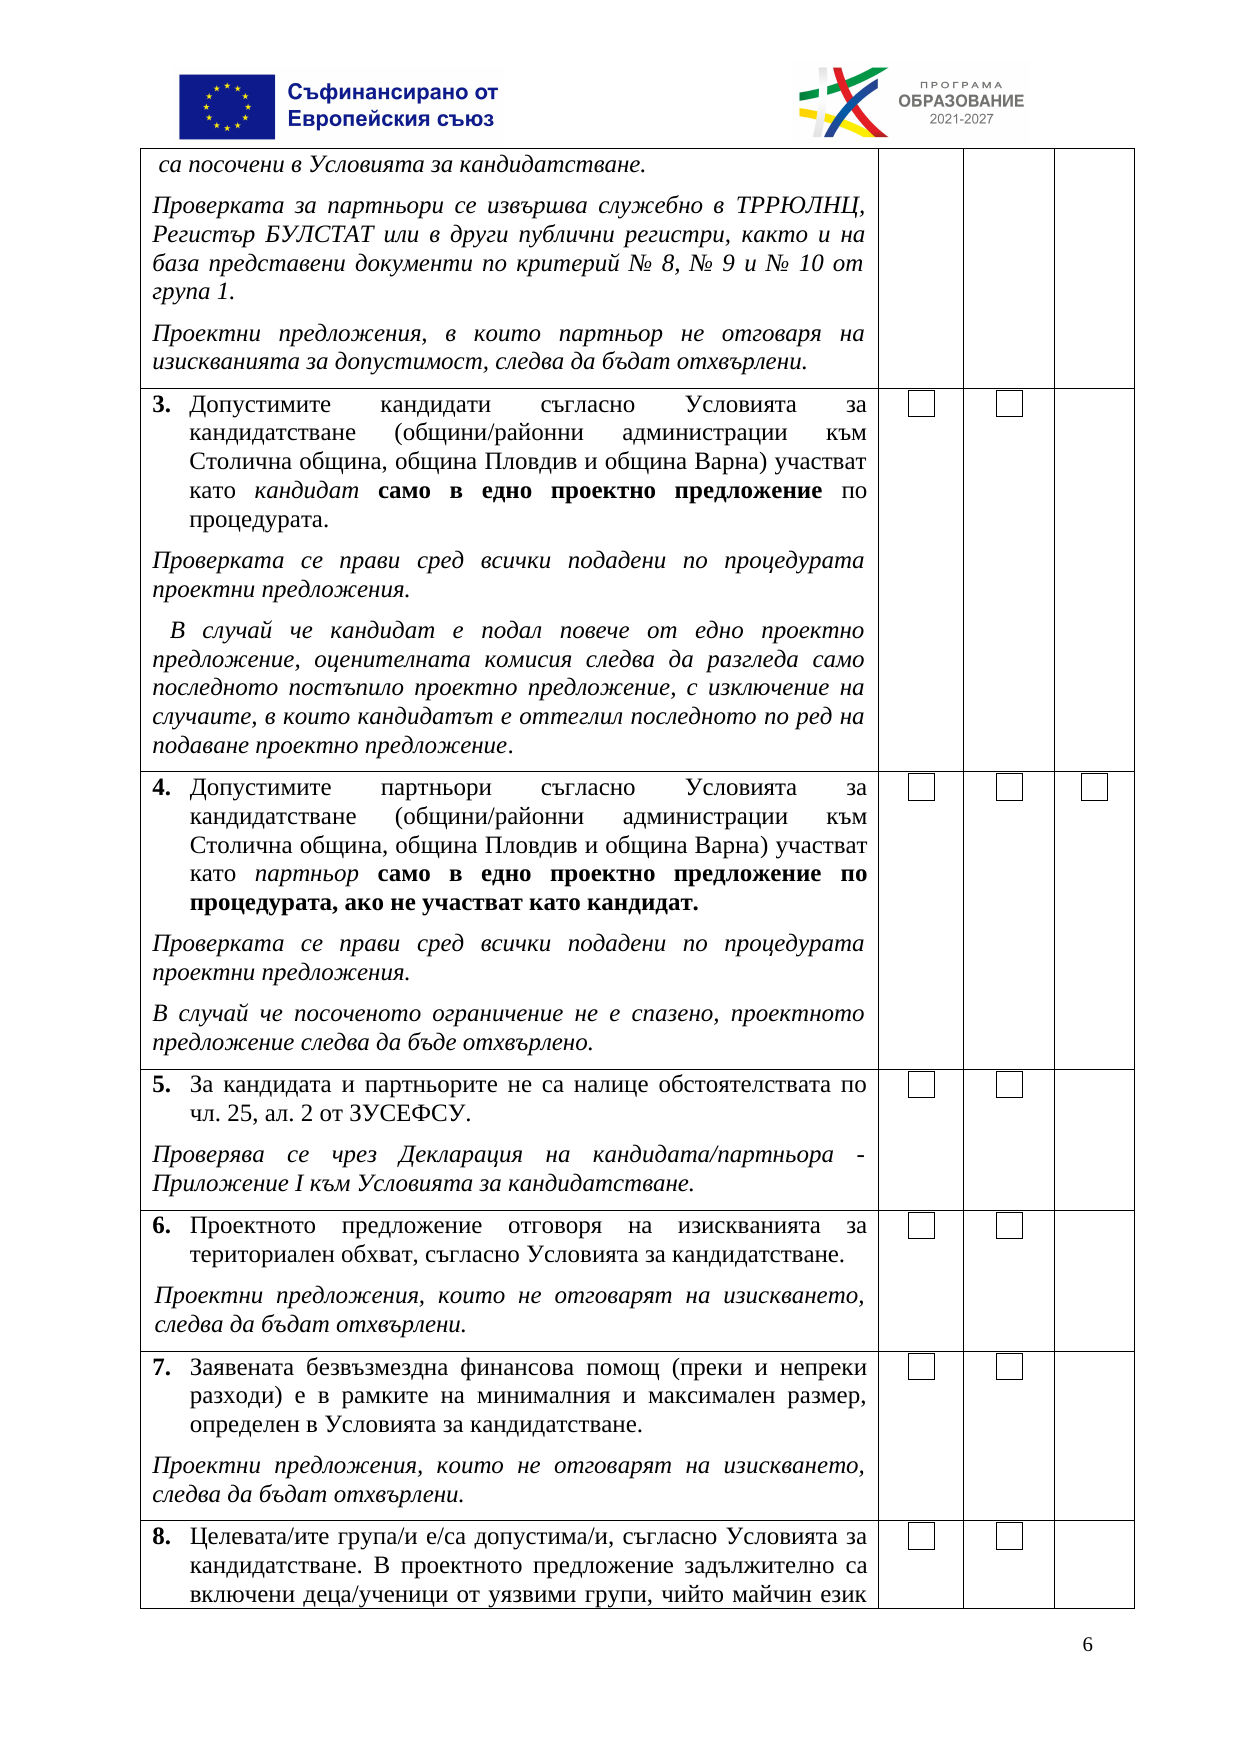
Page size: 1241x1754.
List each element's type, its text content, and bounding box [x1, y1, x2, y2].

table_cell Проектното предложение отговоря на изискванията за териториален обхват, съгласно Условията за кандидатстване. Проектни предложения, които не отговарят на изискването, следва да бъдат отхвърлени. [141, 1211, 878, 1351]
picture [789, 60, 1031, 145]
table_cell [1055, 772, 1134, 1068]
table_cell Допустимите кандидати съгласно Условията за кандидатстване (общини/районни администрации към Столична община, община Пловдив и община Варна) участват като кандидат само в едно проектно предложение по процедурата. Проверката се прави сред всички подадени по процедурата проектни предложения. В случай че кандидат е подал повече от едно проектно предложение, оценителната комисия следва да разгледа само последното постъпило проектно предложение, с изключение на случаите, в които кандидатът е оттеглил последното по ред на подаване проектно предложение. [141, 389, 878, 771]
table_cell Допустимите партньори съгласно Условията за кандидатстване (общини/районни администрации към Столична община, община Пловдив и община Варна) участват като партньор само в едно проектно предложение по процедурата, ако не участват като кандидат. Проверката се прави сред всички подадени по процедурата проектни предложения. В случай че посоченото ограничение не е спазено, проектното предложение следва да бъде отхвърлено. [141, 772, 878, 1068]
table_cell Заявената безвъзмездна финансова помощ (преки и непреки разходи) е в рамките на минималния и максимален размер, определен в Условията за кандидатстване. Проектни предложения, които не отговарят на изискването, следва да бъдат отхвърлени. [141, 1352, 878, 1520]
table_cell [964, 149, 1054, 388]
table_cell [1055, 1211, 1134, 1351]
table_cell [879, 1070, 963, 1209]
table_cell [964, 1521, 1054, 1608]
table_cell [1055, 1521, 1134, 1608]
table_cell [879, 389, 963, 771]
table_cell [879, 772, 963, 1068]
table_cell [964, 1352, 1054, 1520]
table_cell [1055, 1070, 1134, 1209]
table_cell [1055, 389, 1134, 771]
table_cell [964, 1211, 1054, 1351]
table_cell [879, 1521, 963, 1608]
table_cell [879, 1211, 963, 1351]
table_cell [964, 772, 1054, 1068]
table_cell [879, 1352, 963, 1520]
table_cell За кандидата и партньорите не са налице обстоятелствата по чл. 25, ал. 2 от ЗУСЕФСУ. Проверява се чрез Декларация на кандидата/партньора - Приложение I към Условията за кандидатстване. [141, 1070, 878, 1209]
table_cell [1055, 149, 1134, 388]
table_cell [964, 1070, 1054, 1209]
table_cell [1055, 1352, 1134, 1520]
picture [171, 66, 506, 148]
table_cell [879, 149, 963, 388]
table_cell [964, 389, 1054, 771]
